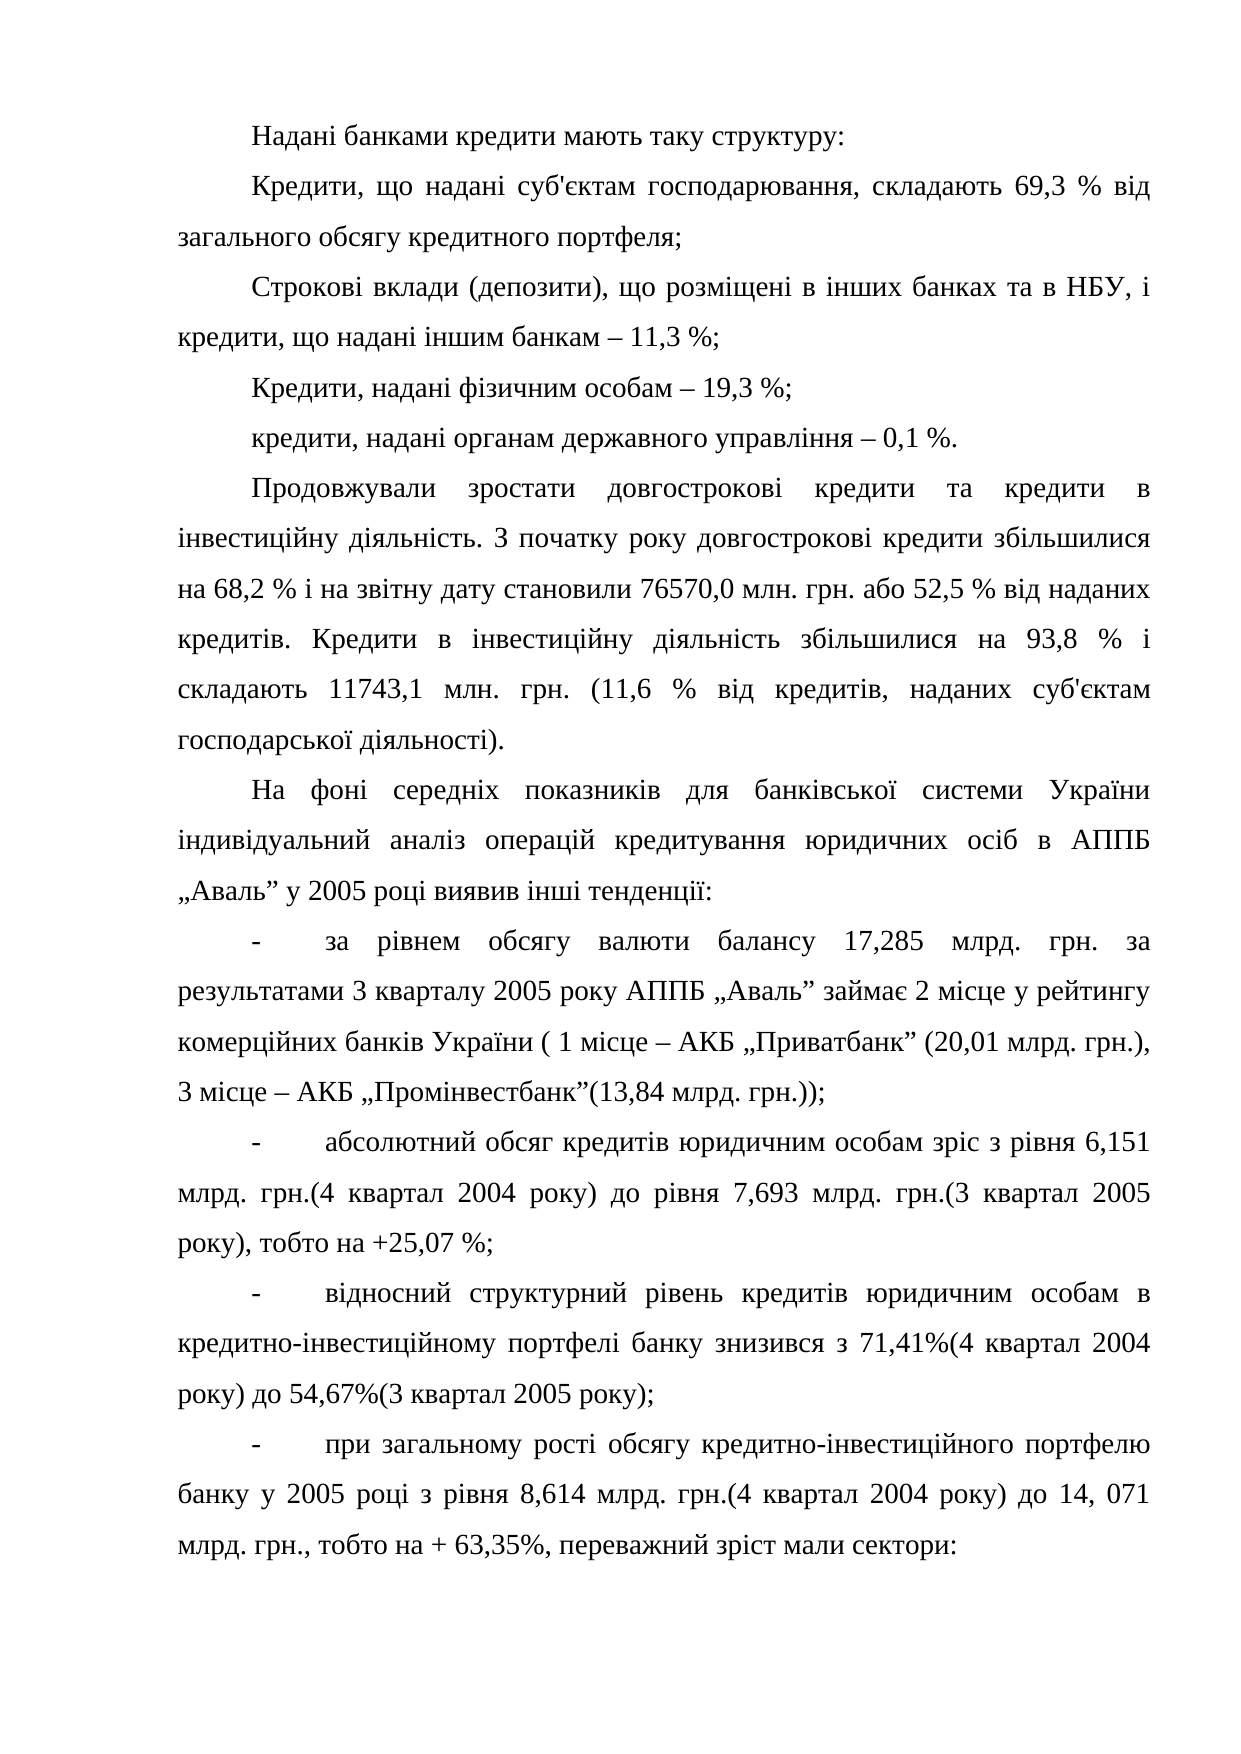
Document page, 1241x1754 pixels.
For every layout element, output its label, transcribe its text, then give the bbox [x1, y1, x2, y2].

text Продовжували зростати довгострокові кредити та кредити в інвестиційну діяльність. З початку року довгострокові кредити збільшилися на 68,2 % і на звітну дату становили 76570,0 млн. грн. або 52,5 % від наданих кредитів. Кредити в інвестиційну діяльність збільшилися на 93,8 % і складають 11743,1 млн. грн. (11,6 % від кредитів, наданих суб'єктам господарської діяльності). [177, 470, 1152, 755]
text Надані банками кредити мають таку структуру: [177, 118, 1152, 152]
text кредити, надані органам державного управління – 0,1 %. [177, 420, 1152, 453]
list абсолютний обсяг кредитів юридичним особам зріс з рівня 6,151 млрд. грн.(4 квартал 2004 року) до рівня 7,693 млрд. грн.(3 квартал 2005 року), тобто на +25,07 %; [177, 1124, 1152, 1258]
list відносний структурний рівень кредитів юридичним особам в кредитно-інвестиційному портфелі банку знизився з 71,41%(4 квартал 2004 року) до 54,67%(3 квартал 2005 року); [177, 1275, 1152, 1409]
text Строкові вклади (депозити), що розміщені в інших банках та в НБУ, і кредити, що надані іншим банкам – 11,3 %; [177, 269, 1152, 353]
list за рівнем обсягу валюти балансу 17,285 млрд. грн. за результатами 3 кварталу 2005 року АППБ „Аваль” займає 2 місце у рейтингу комерційних банків України ( 1 місце – АКБ „Приватбанк” (20,01 млрд. грн.), 3 місце – АКБ „Промінвестбанк”(13,84 млрд. грн.)); [177, 923, 1152, 1108]
text Кредити, надані фізичним особам – 19,3 %; [177, 370, 1152, 403]
text На фоні середніх показників для банківської системи України індивідуальний аналіз операцій кредитування юридичних осіб в АППБ „Аваль” у 2005 році виявив інші тенденції: [177, 772, 1152, 906]
text Кредити, що надані суб'єктам господарювання, складають 69,3 % від загального обсягу кредитного портфеля; [177, 168, 1152, 252]
list при загальному рості обсягу кредитно-інвестиційного портфелю банку у 2005 році з рівня 8,614 млрд. грн.(4 квартал 2004 року) до 14, 071 млрд. грн., тобто на + 63,35%, переважний зріст мали сектори: [177, 1426, 1152, 1560]
